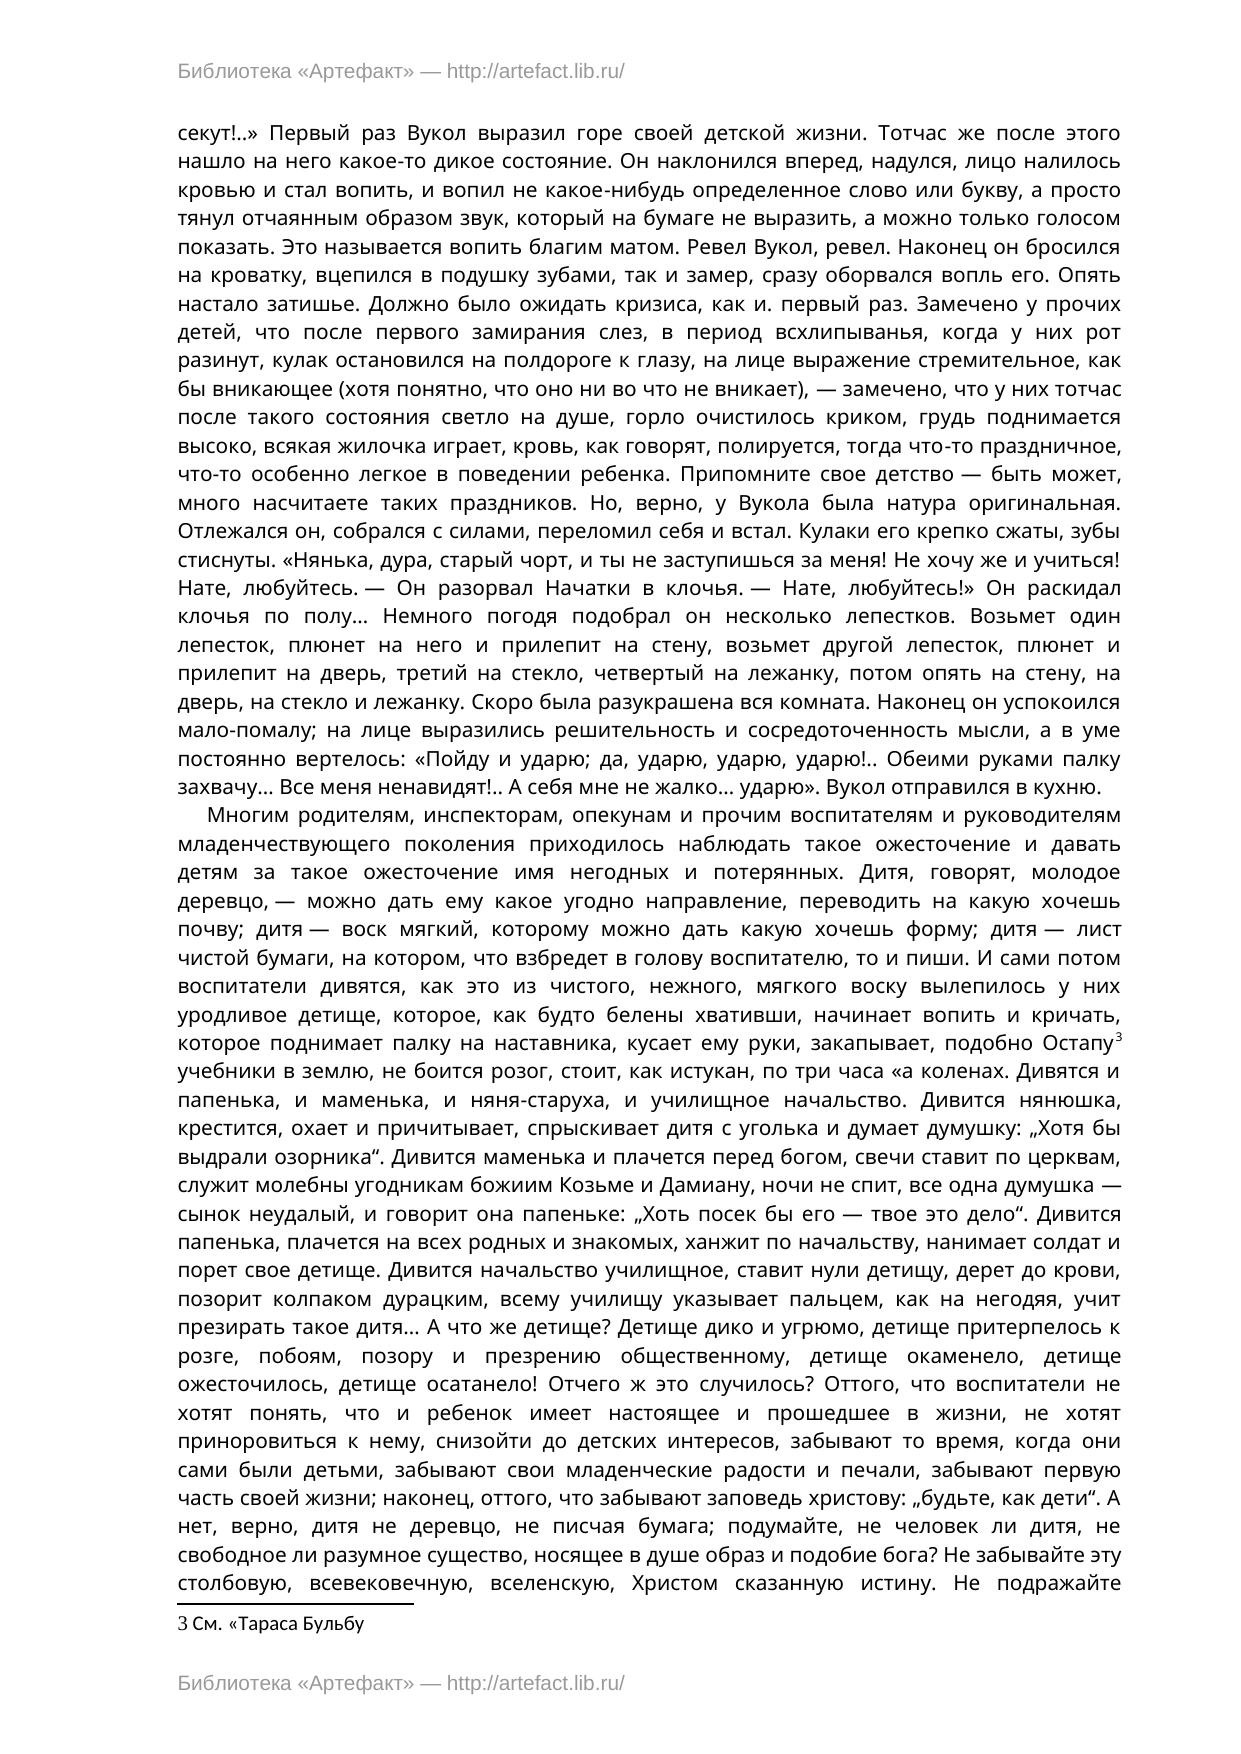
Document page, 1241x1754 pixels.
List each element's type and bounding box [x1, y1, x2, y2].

text [177, 118, 1122, 801]
text [177, 801, 1122, 1597]
